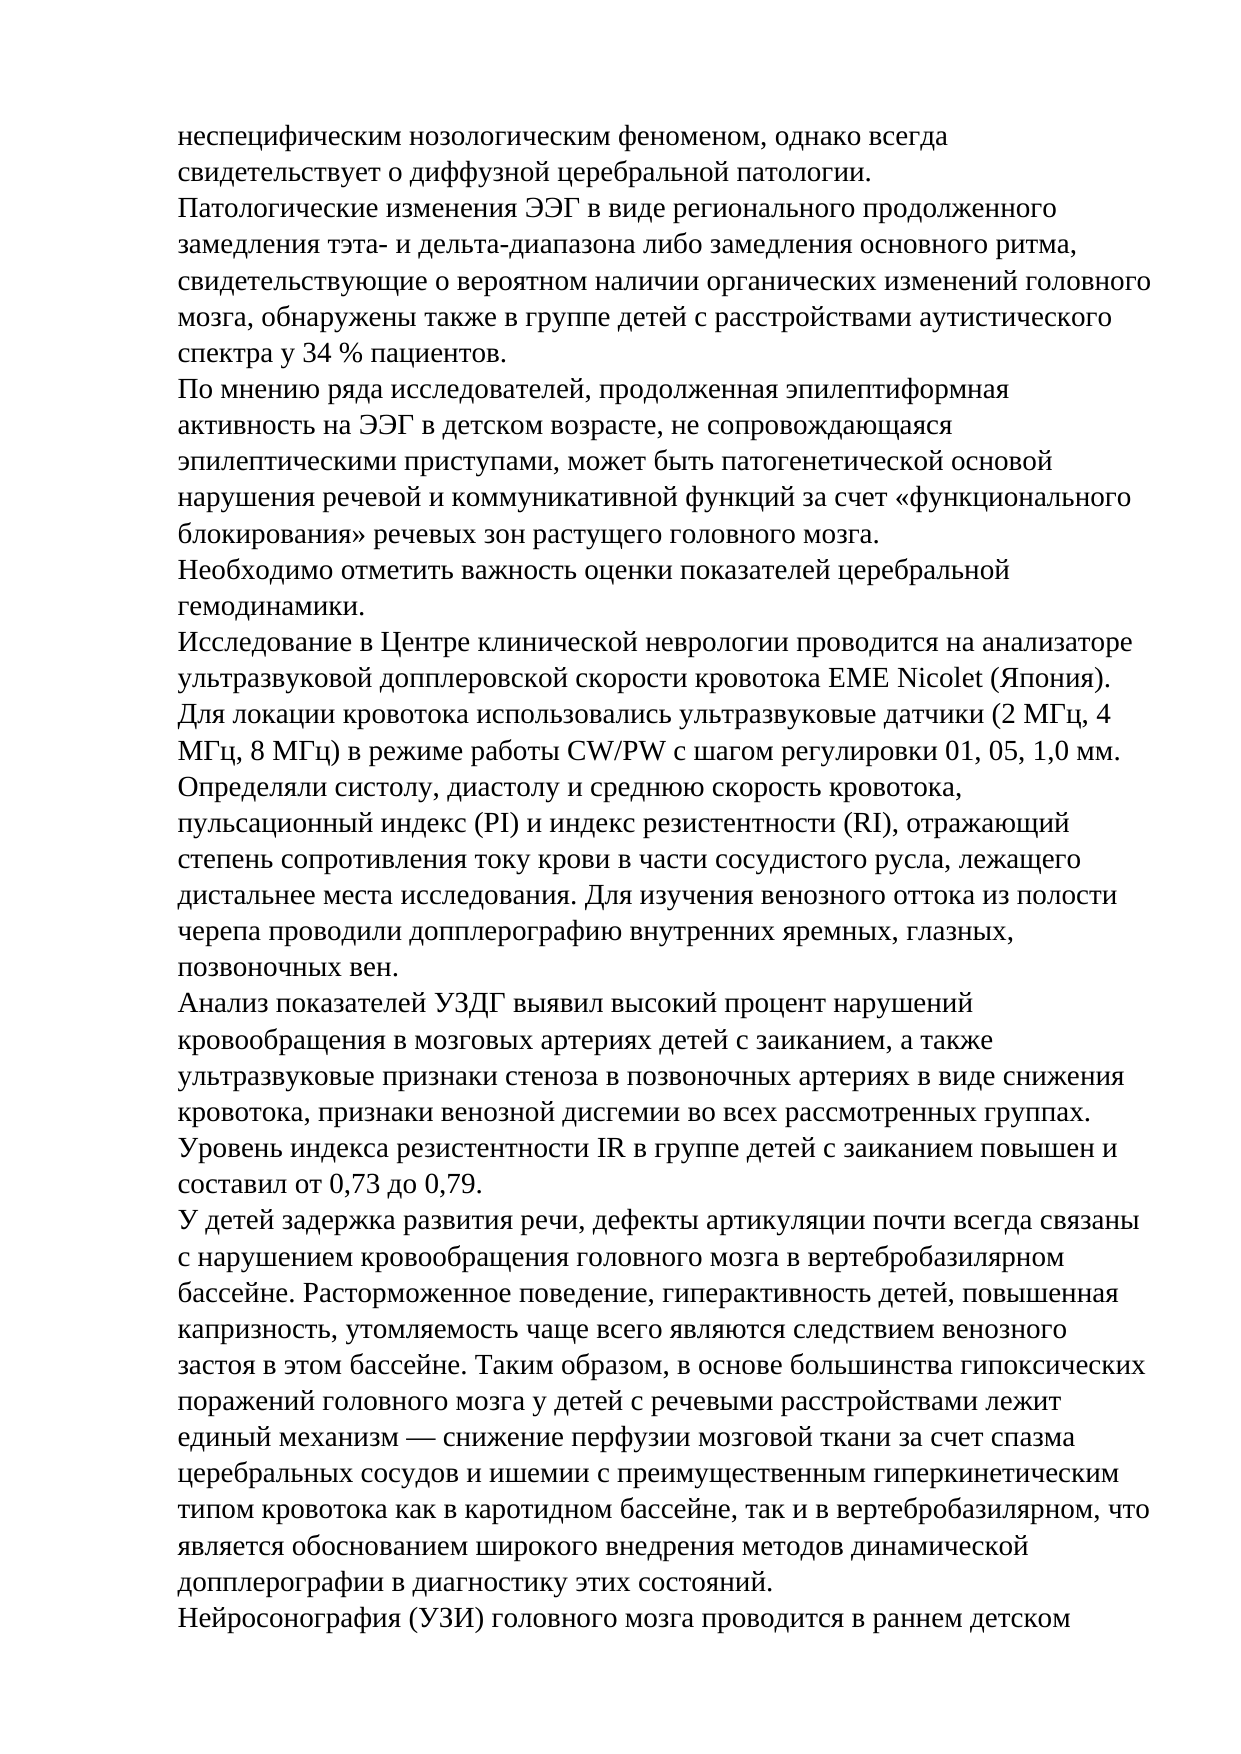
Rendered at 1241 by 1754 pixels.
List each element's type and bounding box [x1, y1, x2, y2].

text [177, 118, 1152, 1634]
